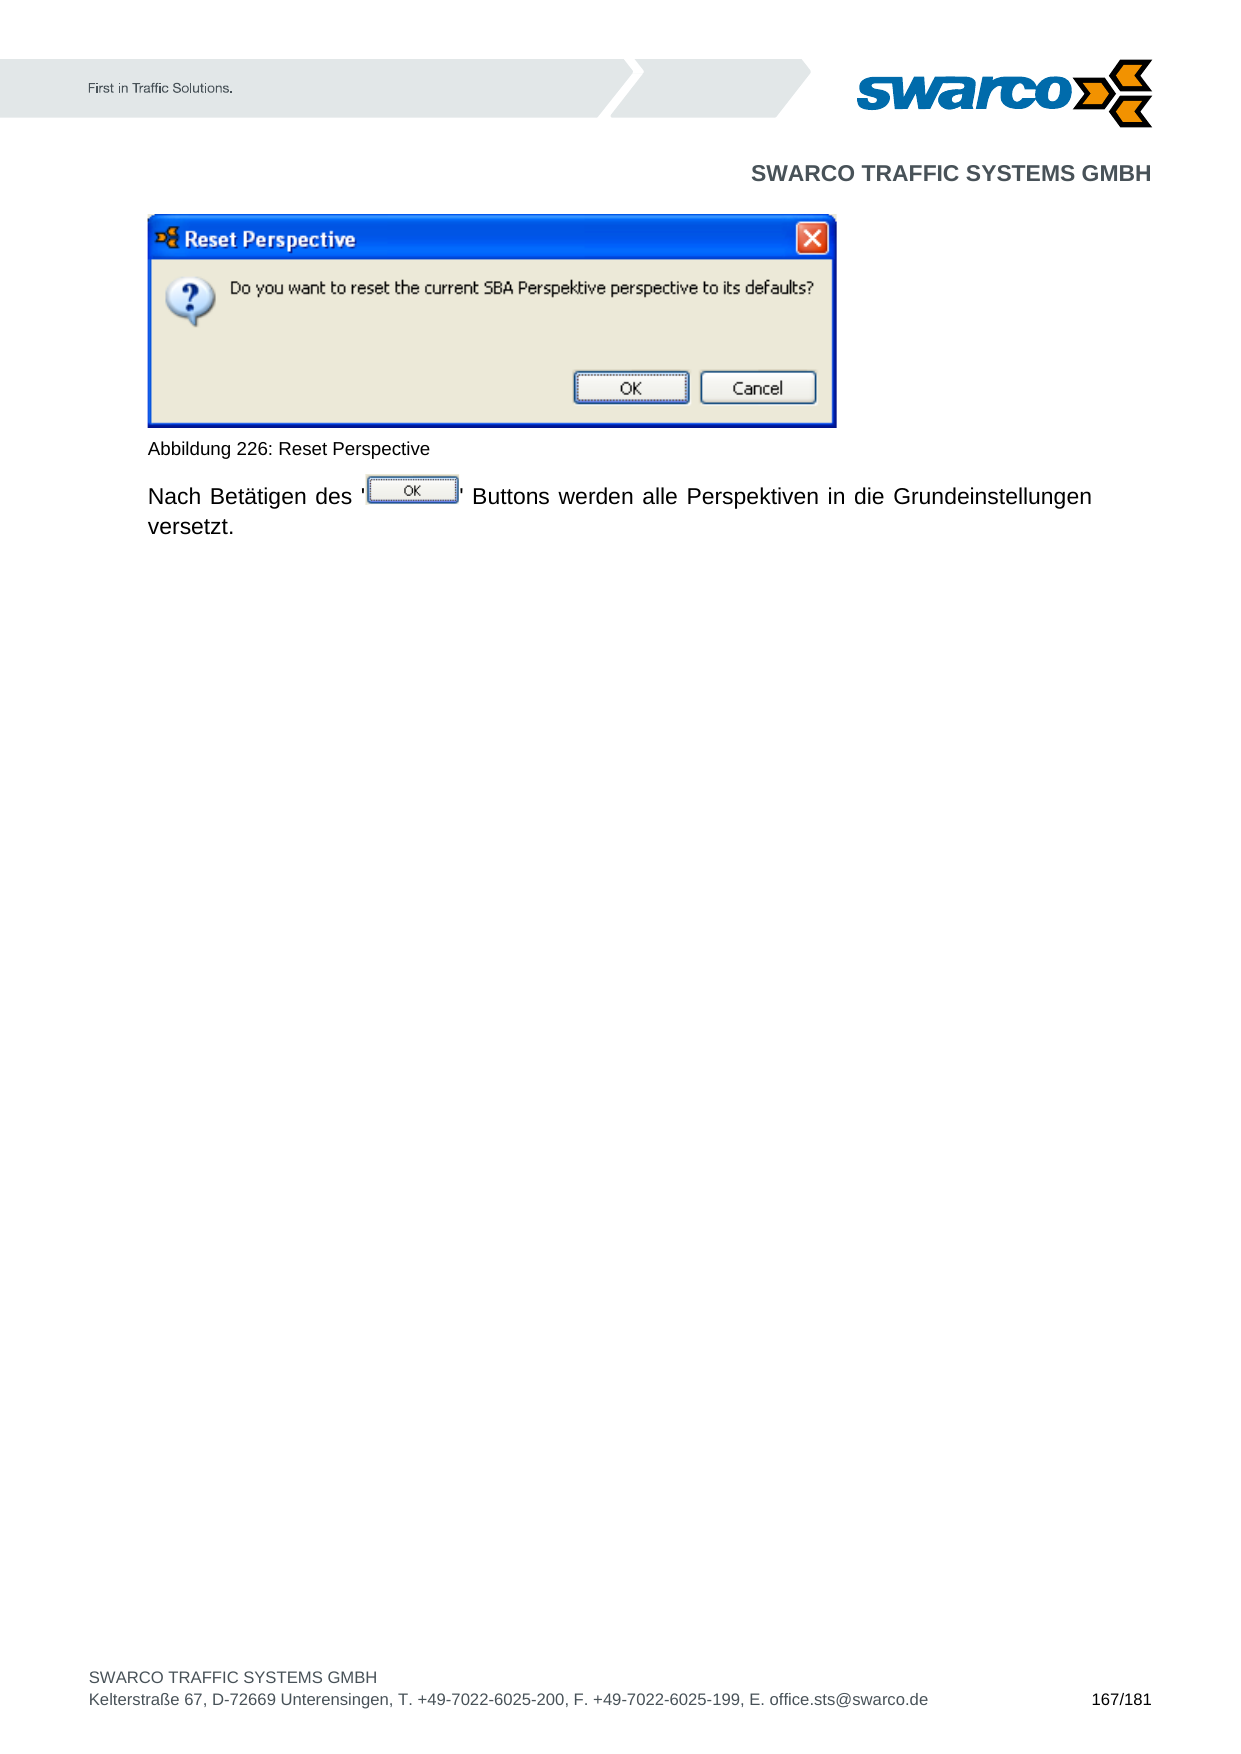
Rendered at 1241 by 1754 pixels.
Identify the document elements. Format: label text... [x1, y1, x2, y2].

picture [365, 474, 460, 505]
picture [147, 214, 837, 428]
text Abbildung 226: Reset Perspective [148, 437, 1092, 459]
text Nach Betätigen des '' Buttons werden alle Perspektiven in die Grundeinstellungen versetzt. [148, 474, 1092, 539]
